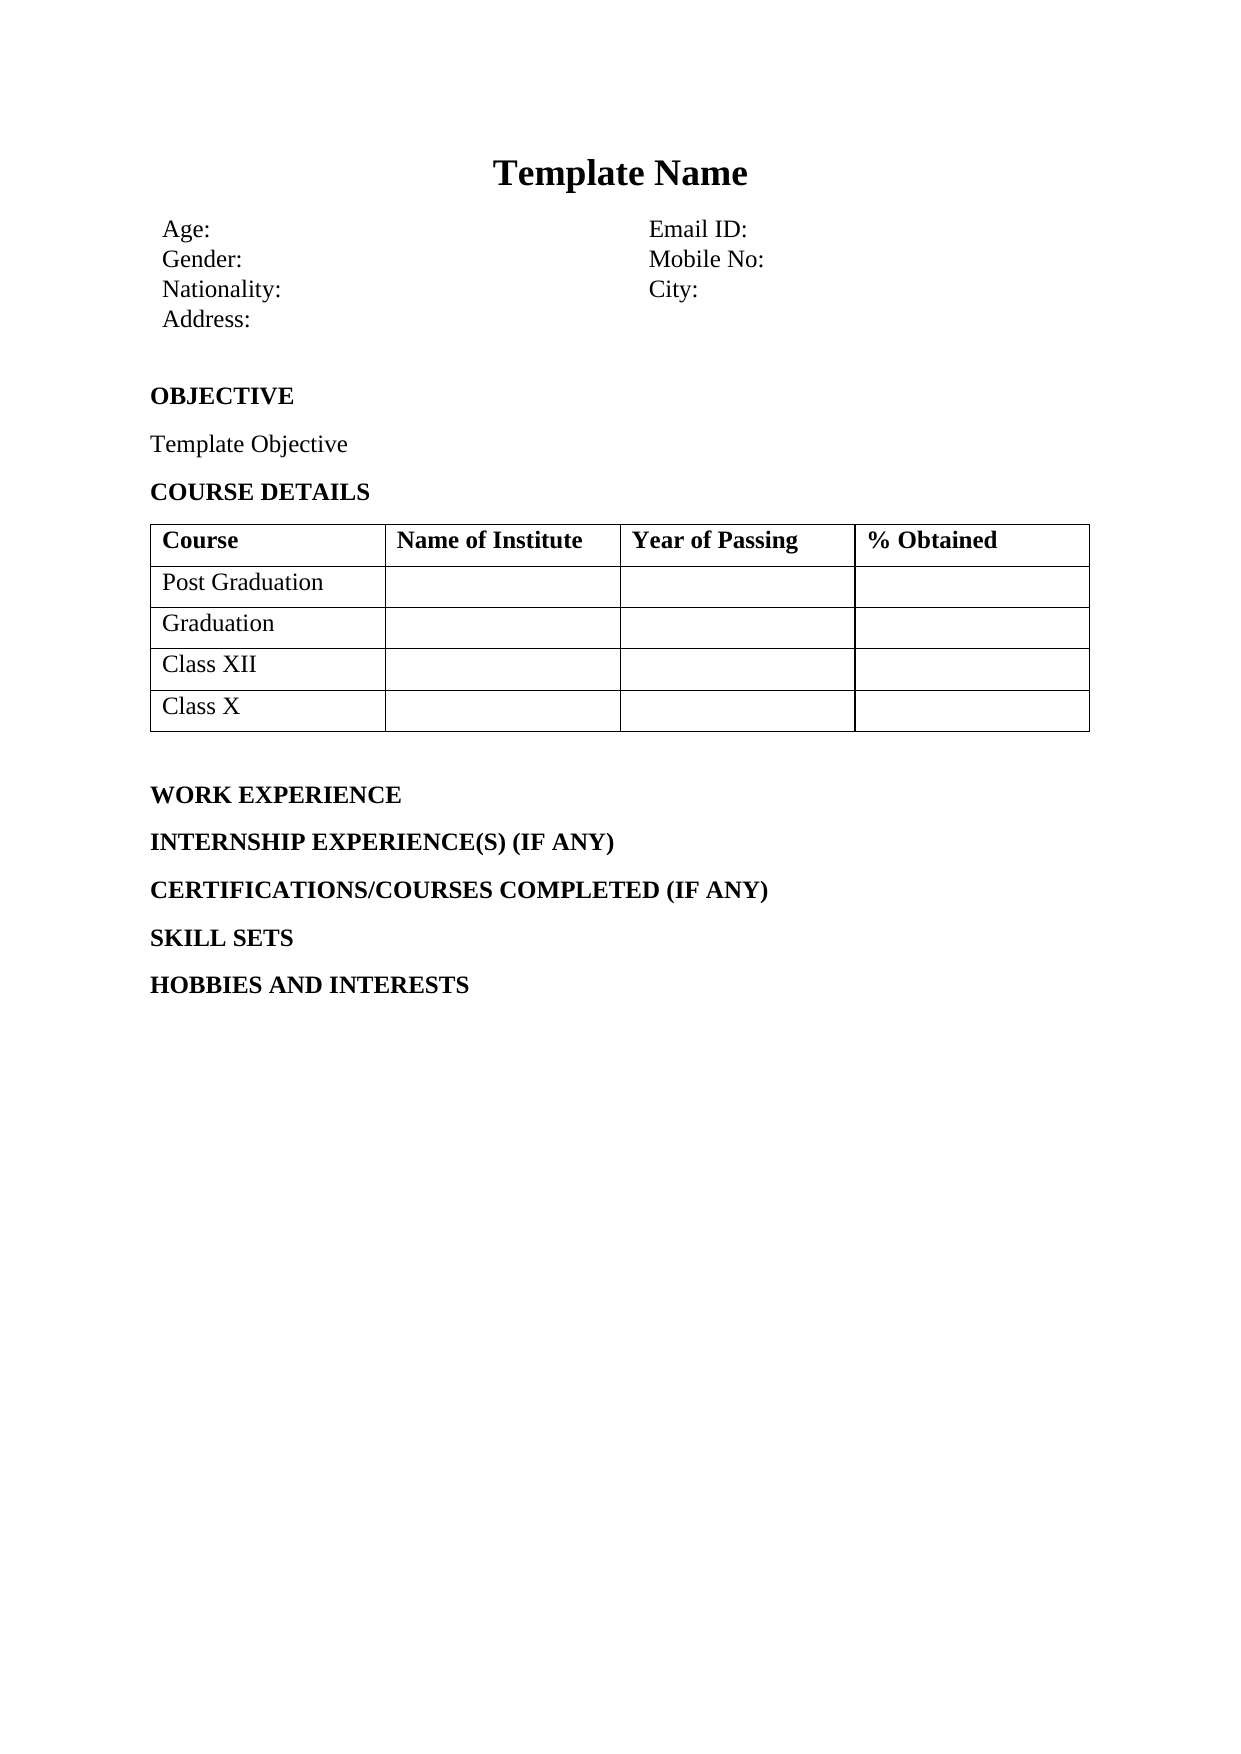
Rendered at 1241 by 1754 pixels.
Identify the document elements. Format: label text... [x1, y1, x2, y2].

table_cell Gender: [151, 244, 637, 273]
table_cell [386, 691, 620, 731]
text OBJECTIVE [150, 381, 1090, 410]
text Template Objective [150, 429, 1090, 458]
table_cell [621, 608, 854, 648]
table_cell Post Graduation [151, 567, 385, 607]
text CERTIFICATIONS/COURSES COMPLETED (IF ANY) [150, 875, 1090, 904]
table_cell [856, 649, 1089, 690]
table_cell Class X [151, 691, 385, 731]
table_cell Class XII [151, 649, 385, 690]
table_cell [856, 691, 1089, 731]
table_cell [856, 567, 1089, 607]
text COURSE DETAILS [150, 477, 1090, 505]
text SKILL SETS [150, 923, 1090, 952]
table_cell [856, 608, 1089, 648]
table_cell [621, 567, 854, 607]
table_header Name of Institute [386, 525, 620, 566]
table_cell [386, 649, 620, 690]
table_cell [386, 567, 620, 607]
table_cell Nationality: [151, 274, 637, 303]
table_header % Obtained [856, 525, 1089, 566]
text Template Name [150, 150, 1090, 193]
text INTERNSHIP EXPERIENCE(S) (IF ANY) [150, 827, 1090, 856]
table_cell Graduation [151, 608, 385, 648]
table_cell Address: [151, 304, 1089, 332]
table_header Course [151, 525, 385, 566]
table_cell [621, 649, 854, 690]
table_cell [386, 608, 620, 648]
table_cell Mobile No: [638, 244, 1089, 273]
text WORK EXPERIENCE [150, 780, 1090, 808]
table_header Email ID: [638, 214, 1089, 243]
table_cell City: [638, 274, 1089, 303]
table_header Age: [151, 214, 637, 243]
text HOBBIES AND INTERESTS [150, 971, 1090, 999]
table_header Year of Passing [621, 525, 854, 566]
table_cell [621, 691, 854, 731]
